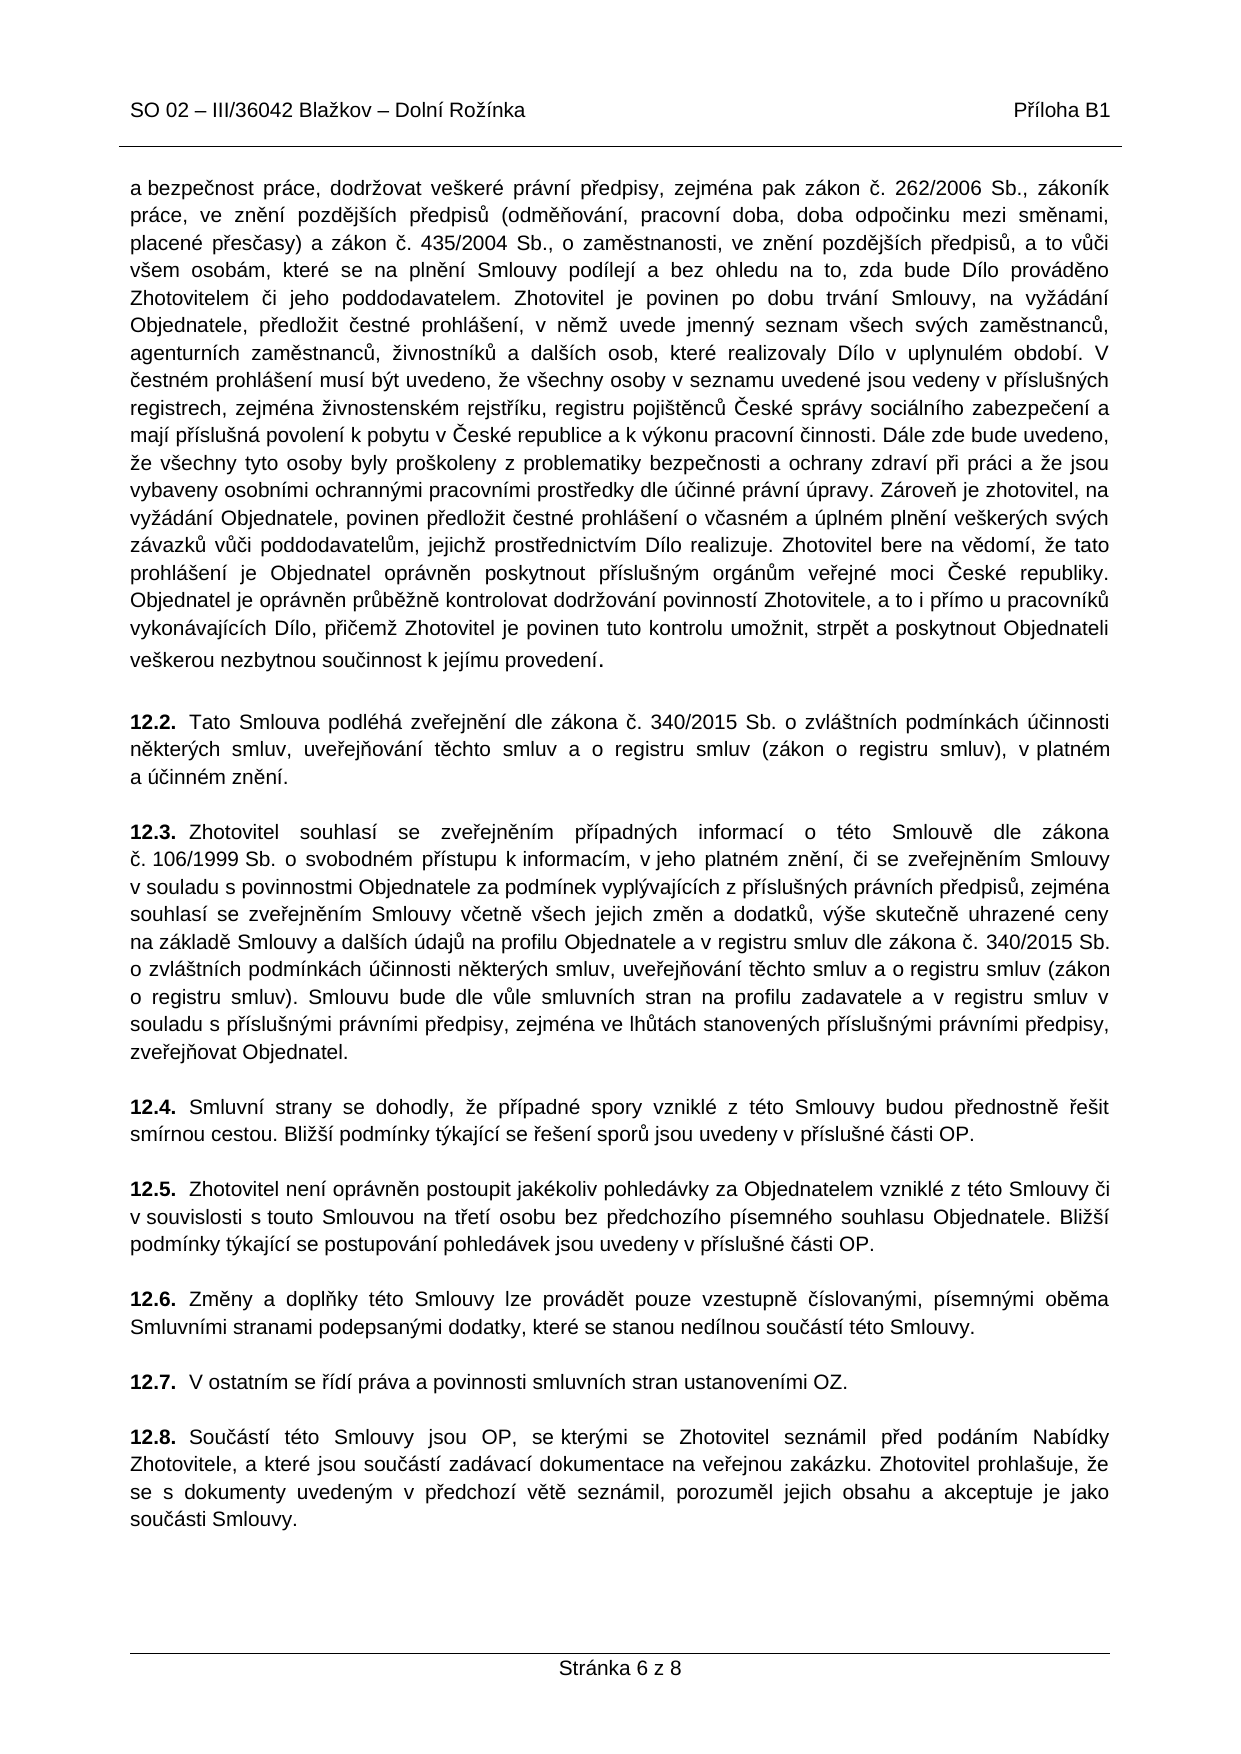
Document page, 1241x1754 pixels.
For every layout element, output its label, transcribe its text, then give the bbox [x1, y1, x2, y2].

list V ostatním se řídí práva a povinnosti smluvních stran ustanoveními OZ. [130, 1370, 1110, 1394]
list Smluvní strany se dohodly, že případné spory vzniklé z této Smlouvy budou přednostně řešit smírnou cestou. Bližší podmínky týkající se řešení sporů jsou uvedeny v příslušné části OP. [130, 1095, 1110, 1146]
list Součástí této Smlouvy jsou OP, se kterými se Zhotovitel seznámil před podáním Nabídky Zhotovitele, a které jsou součástí zadávací dokumentace na veřejnou zakázku. Zhotovitel prohlašuje, že se s dokumenty uvedeným v předchozí větě seznámil, porozuměl jejich obsahu a akceptuje je jako součásti Smlouvy. [130, 1425, 1110, 1531]
list Zhotovitel souhlasí se zveřejněním případných informací o této Smlouvě dle zákona č. 106/1999 Sb. o svobodném přístupu k informacím, v jeho platném znění, či se zveřejněním Smlouvy v souladu s povinnostmi Objednatele za podmínek vyplývajících z příslušných právních předpisů, zejména souhlasí se zveřejněním Smlouvy včetně všech jejich změn a dodatků, výše skutečně uhrazené ceny na základě Smlouvy a dalších údajů na profilu Objednatele a v registru smluv dle zákona č. 340/2015 Sb. o zvláštních podmínkách účinnosti některých smluv, uveřejňování těchto smluv a o registru smluv (zákon o registru smluv). Smlouvu bude dle vůle smluvních stran na profilu zadavatele a v registru smluv v souladu s příslušnými právními předpisy, zejména ve lhůtách stanovených příslušnými právními předpisy, zveřejňovat Objednatel. [130, 820, 1110, 1064]
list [130, 176, 1110, 672]
list Tato Smlouva podléhá zveřejnění dle zákona č. 340/2015 Sb. o zvláštních podmínkách účinnosti některých smluv, uveřejňování těchto smluv a o registru smluv (zákon o registru smluv), v platném a účinném znění. [130, 710, 1110, 789]
list Zhotovitel není oprávněn postoupit jakékoliv pohledávky za Objednatelem vzniklé z této Smlouvy či v souvislosti s touto Smlouvou na třetí osobu bez předchozího písemného souhlasu Objednatele. Bližší podmínky týkající se postupování pohledávek jsou uvedeny v příslušné části OP. [130, 1177, 1110, 1256]
list Změny a doplňky této Smlouvy lze provádět pouze vzestupně číslovanými, písemnými oběma Smluvními stranami podepsanými dodatky, které se stanou nedílnou součástí této Smlouvy. [130, 1287, 1110, 1339]
